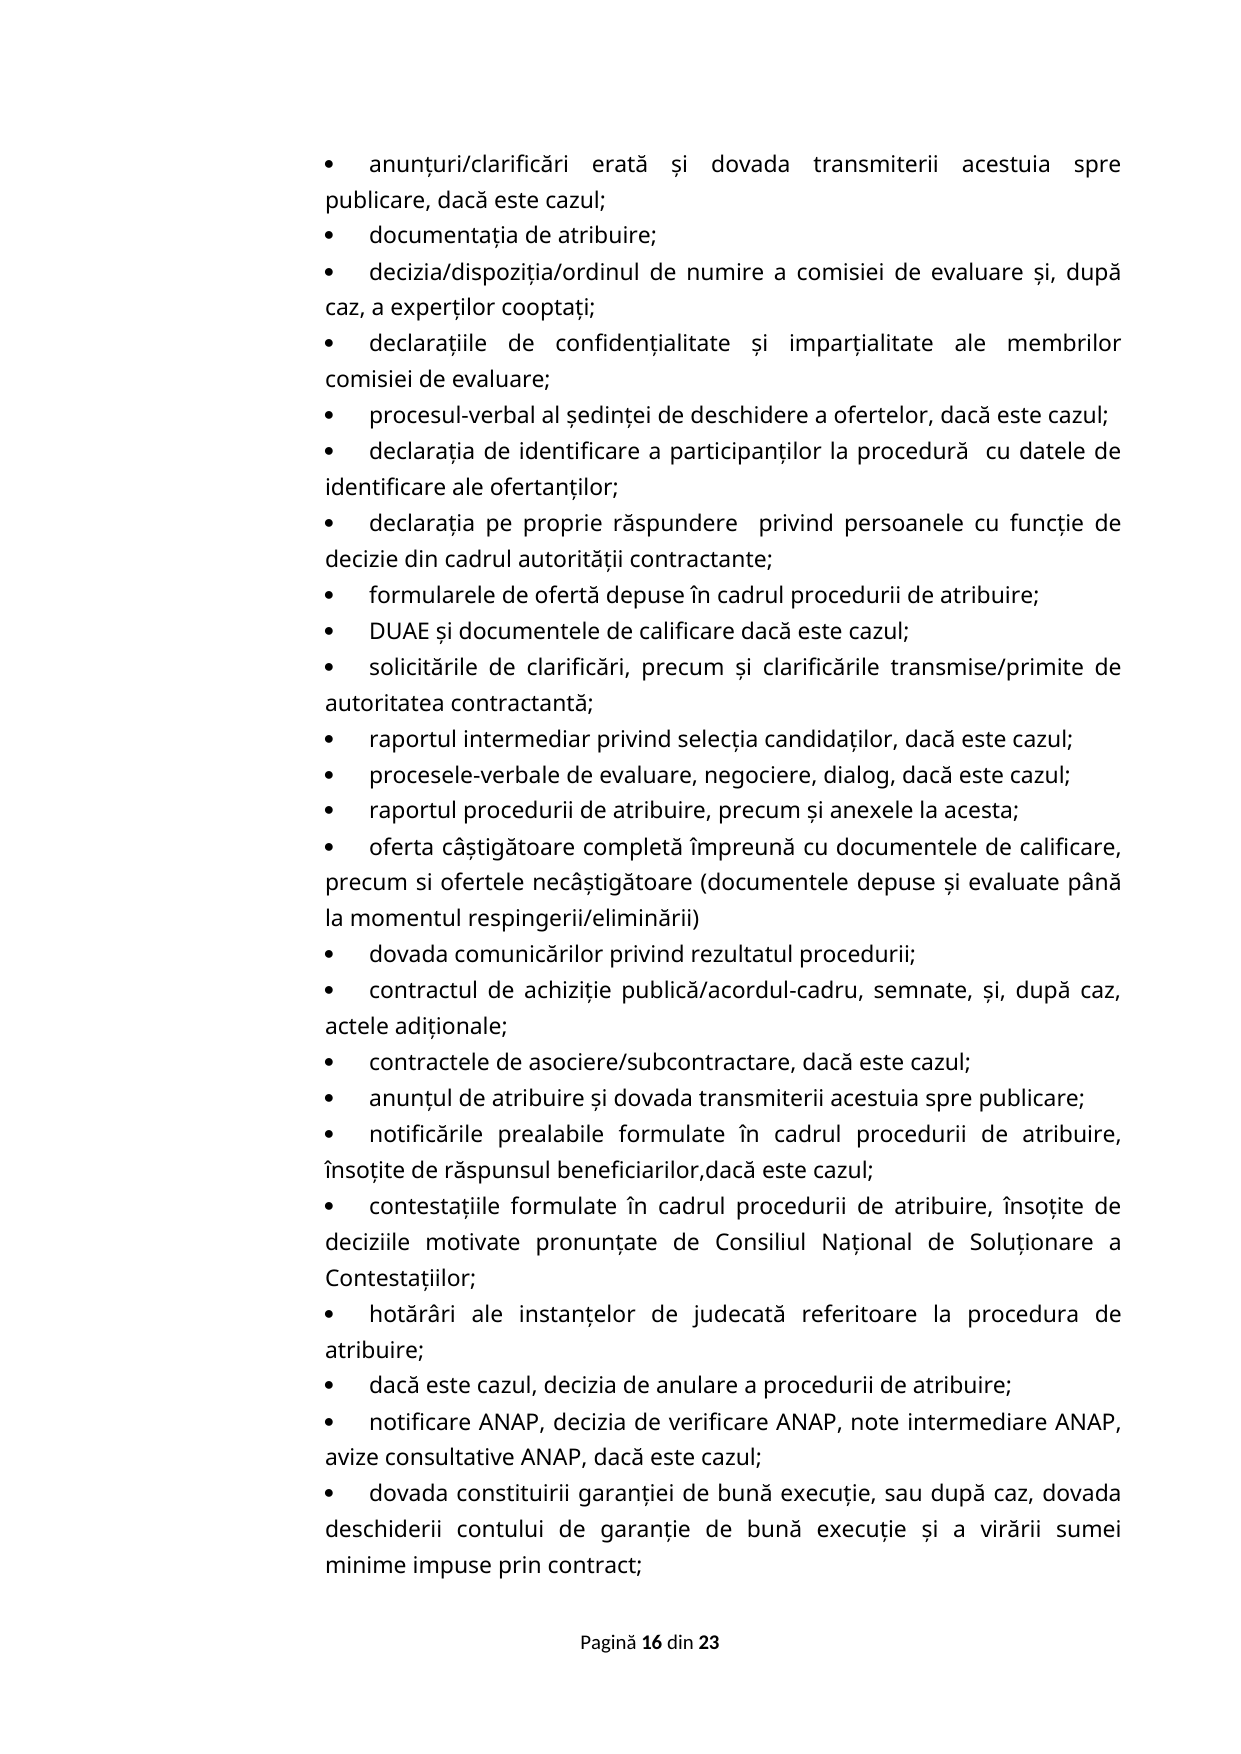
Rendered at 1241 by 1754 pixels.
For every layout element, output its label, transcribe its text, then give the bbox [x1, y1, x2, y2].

list anunțuri/clarificări erată şi dovada transmiterii acestuia spre publicare, dacă este cazul; [325, 148, 1122, 215]
list raportul intermediar privind selecţia candidaţilor, dacă este cazul; [325, 723, 1122, 754]
list raportul procedurii de atribuire, precum şi anexele la acesta; [325, 794, 1122, 826]
list documentaţia de atribuire; [325, 219, 1122, 251]
list notificare ANAP, decizia de verificare ANAP, note intermediare ANAP, avize consultative ANAP, dacă este cazul; [325, 1405, 1122, 1473]
list declaraţiile de confidenţialitate şi imparţialitate ale membrilor comisiei de evaluare; [325, 327, 1122, 394]
list formularele de ofertă depuse în cadrul procedurii de atribuire; [325, 579, 1122, 610]
list declarația de identificare a participanţilor la procedură cu datele de identificare ale ofertanţilor; [325, 435, 1122, 502]
list solicitările de clarificări, precum şi clarificările transmise/primite de autoritatea contractantă; [325, 651, 1122, 718]
list procesele-verbale de evaluare, negociere, dialog, dacă este cazul; [325, 758, 1122, 790]
list contractul de achiziţie publică/acordul-cadru, semnate, şi, după caz, actele adiţionale; [325, 974, 1122, 1041]
list decizia/dispoziţia/ordinul de numire a comisiei de evaluare şi, după caz, a experţilor cooptaţi; [325, 255, 1122, 323]
list dacă este cazul, decizia de anulare a procedurii de atribuire; [325, 1369, 1122, 1401]
list hotărâri ale instanţelor de judecată referitoare la procedura de atribuire; [325, 1298, 1122, 1365]
list dovada comunicărilor privind rezultatul procedurii; [325, 938, 1122, 969]
list contestaţiile formulate în cadrul procedurii de atribuire, însoţite de deciziile motivate pronunţate de Consiliul Naţional de Soluţionare a Contestaţiilor; [325, 1190, 1122, 1293]
list declaraţia pe proprie răspundere privind persoanele cu funcţie de decizie din cadrul autorităţii contractante; [325, 507, 1122, 574]
list anunţul de atribuire şi dovada transmiterii acestuia spre publicare; [325, 1082, 1122, 1113]
list contractele de asociere/subcontractare, dacă este cazul; [325, 1046, 1122, 1077]
list DUAE şi documentele de calificare dacă este cazul; [325, 615, 1122, 646]
list oferta câştigătoare completă împreună cu documentele de calificare, precum si ofertele necâştigătoare (documentele depuse şi evaluate până la momentul respingerii/eliminării) [325, 830, 1122, 933]
list procesul-verbal al şedinţei de deschidere a ofertelor, dacă este cazul; [325, 399, 1122, 430]
list dovada constituirii garanţiei de bună execuţie, sau după caz, dovada deschiderii contului de garanţie de bună execuţie şi a virării sumei minime impuse prin contract; [325, 1477, 1122, 1580]
list notificările prealabile formulate în cadrul procedurii de atribuire, însoţite de răspunsul beneficiarilor,dacă este cazul; [325, 1118, 1122, 1185]
